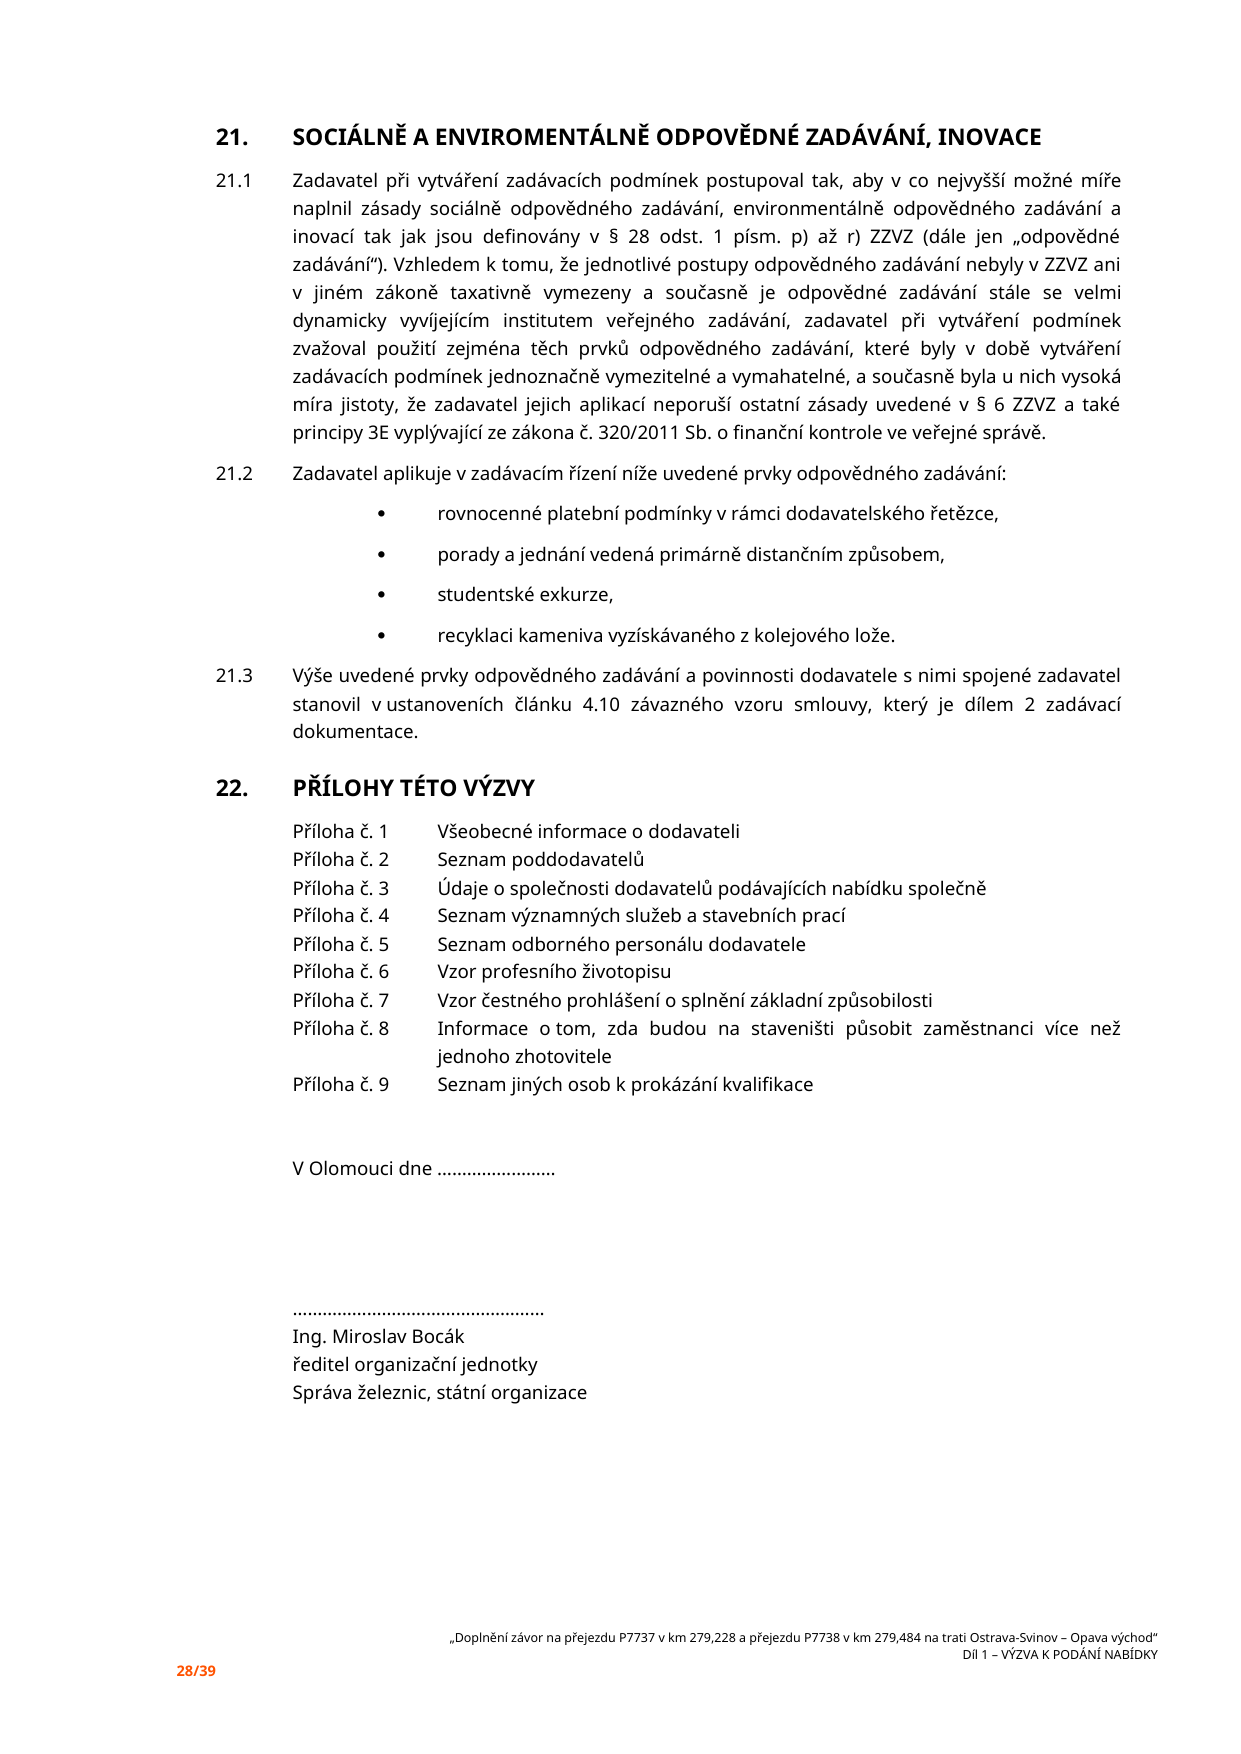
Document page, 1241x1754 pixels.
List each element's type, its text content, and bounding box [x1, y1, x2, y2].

text V Olomouci dne …………………… [292, 1155, 1122, 1181]
text Příloha č. 2 Seznam poddodavatelů [292, 847, 1122, 872]
list porady a jednání vedená primárně distančním způsobem, [378, 541, 1122, 567]
text Výše uvedené prvky odpovědného zadávání a povinnosti dodavatele s nimi spojené zadavatel stanovil v ustanoveních článku 4.10 závazného vzoru smlouvy, který je dílem 2 zadávací dokumentace. [216, 663, 1122, 744]
text Příloha č. 5 Seznam odborného personálu dodavatele [292, 931, 1122, 956]
text …………………………………………… [292, 1295, 1122, 1321]
text SOCIÁLNĚ A ENVIROMENTÁLNĚ ODPOVĚDNÉ ZADÁVÁNÍ, INOVACE [216, 121, 1122, 152]
text Ing. Miroslav Bocák [292, 1323, 1122, 1349]
text Příloha č. 7 Vzor čestného prohlášení o splnění základní způsobilosti [292, 987, 1122, 1012]
text Příloha č. 3 Údaje o společnosti dodavatelů podávajících nabídku společně [292, 875, 1122, 900]
text Příloha č. 1 Všeobecné informace o dodavateli [292, 819, 1122, 844]
text Příloha č. 8 Informace o tom, zda budou na staveništi působit zaměstnanci více než jednoho zhotovitele [292, 1015, 1122, 1068]
list recyklaci kameniva vyzískávaného z kolejového lože. [378, 622, 1122, 648]
text Zadavatel při vytváření zadávacích podmínek postupoval tak, aby v co nejvyšší možné míře naplnil zásady sociálně odpovědného zadávání, environmentálně odpovědného zadávání a inovací tak jak jsou definovány v § 28 odst. 1 písm. p) až r) ZZVZ (dále jen „odpovědné zadávání“). Vzhledem k tomu, že jednotlivé postupy odpovědného zadávání nebyly v ZZVZ ani v jiném zákoně taxativně vymezeny a současně je odpovědné zadávání stále se velmi dynamicky vyvíjejícím institutem veřejného zadávání, zadavatel při vytváření podmínek zvažoval použití zejména těch prvků odpovědného zadávání, které byly v době vytváření zadávacích podmínek jednoznačně vymezitelné a vymahatelné, a současně byla u nich vysoká míra jistoty, že zadavatel jejich aplikací neporuší ostatní zásady uvedené v § 6 ZZVZ a také principy 3E vyplývající ze zákona č. 320/2011 Sb. o finanční kontrole ve veřejné správě. [216, 167, 1122, 445]
list studentské exkurze, [378, 582, 1122, 607]
text Příloha č. 6 Vzor profesního životopisu [292, 959, 1122, 984]
text ředitel organizační jednotky [292, 1351, 1122, 1377]
text PŘÍLOHY TÉTO VÝZVY [216, 772, 1122, 803]
list rovnocenné platební podmínky v rámci dodavatelského řetězce, [378, 501, 1122, 526]
text Příloha č. 4 Seznam významných služeb a stavebních prací [292, 903, 1122, 928]
text Zadavatel aplikuje v zadávacím řízení níže uvedené prvky odpovědného zadávání: [216, 460, 1122, 486]
text Příloha č. 9 Seznam jiných osob k prokázání kvalifikace [292, 1071, 1122, 1096]
text Správa železnic, státní organizace [292, 1379, 1122, 1405]
